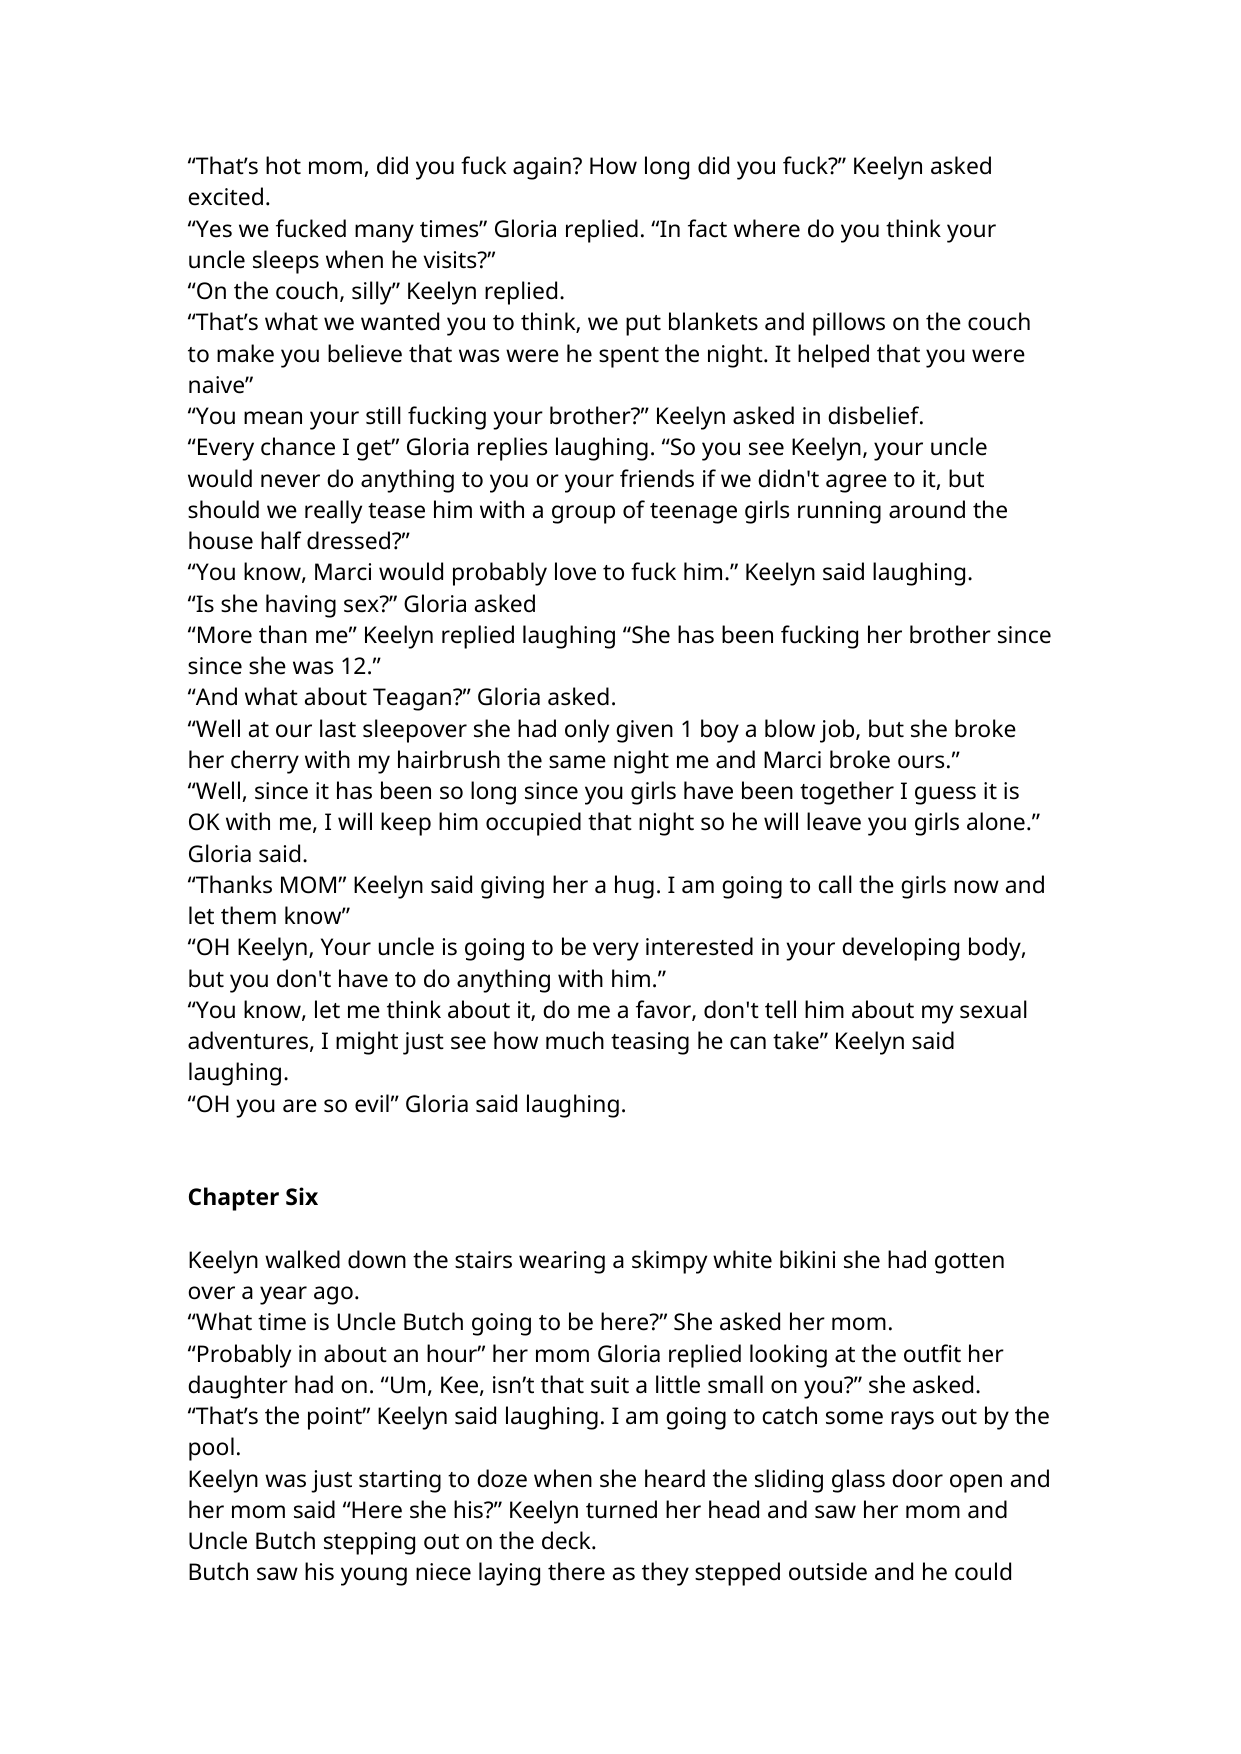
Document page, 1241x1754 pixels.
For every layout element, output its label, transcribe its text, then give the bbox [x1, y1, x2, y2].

text “That’s what we wanted you to think, we put blankets and pillows on the couch to make you believe that was were he spent the night. It helped that you were naive” [187, 306, 1053, 400]
text “What time is Uncle Butch going to be here?” She asked her mom. [187, 1306, 1053, 1337]
text “Well, since it has been so long since you girls have been together I guess it is OK with me, I will keep him occupied that night so he will leave you girls alone.” Gloria said. [187, 775, 1053, 869]
text “You know, let me think about it, do me a favor, don't tell him about my sexual adventures, I might just see how much teasing he can take” Keelyn said laughing. [187, 994, 1053, 1087]
text “You mean your still fucking your brother?” Keelyn asked in disbelief. [187, 400, 1053, 431]
text “Thanks MOM” Keelyn said giving her a hug. I am going to call the girls now and let them know” [187, 869, 1053, 931]
text “On the couch, silly” Keelyn replied. [187, 275, 1053, 306]
text “Every chance I get” Gloria replies laughing. “So you see Keelyn, your uncle would never do anything to you or your friends if we didn't agree to it, but should we really tease him with a group of teenage girls running around the house half dressed?” [187, 431, 1053, 556]
text “That’s the point” Keelyn said laughing. I am going to catch some rays out by the pool. [187, 1400, 1053, 1462]
text “Yes we fucked many times” Gloria replied. “In fact where do you think your uncle sleeps when he visits?” [187, 212, 1053, 275]
text “You know, Marci would probably love to fuck him.” Keelyn said laughing. [187, 556, 1053, 587]
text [187, 1556, 1053, 1587]
text “And what about Teagan?” Gloria asked. [187, 681, 1053, 712]
text “OH Keelyn, Your uncle is going to be very interested in your developing body, but you don't have to do anything with him.” [187, 931, 1053, 994]
text Chapter Six [187, 1181, 1053, 1212]
text “OH you are so evil” Gloria said laughing. [187, 1087, 1053, 1119]
text “That’s hot mom, did you fuck again? How long did you fuck?” Keelyn asked excited. [187, 150, 1053, 212]
text “Is she having sex?” Gloria asked [187, 587, 1053, 619]
text Keelyn walked down the stairs wearing a skimpy white bikini she had gotten over a year ago. [187, 1244, 1053, 1306]
text “Well at our last sleepover she had only given 1 boy a blow job, but she broke her cherry with my hairbrush the same night me and Marci broke ours.” [187, 712, 1053, 775]
text “More than me” Keelyn replied laughing “She has been fucking her brother since since she was 12.” [187, 619, 1053, 681]
text “Probably in about an hour” her mom Gloria replied looking at the outfit her daughter had on. “Um, Kee, isn’t that suit a little small on you?” she asked. [187, 1337, 1053, 1400]
text Keelyn was just starting to doze when she heard the sliding glass door open and her mom said “Here she his?” Keelyn turned her head and saw her mom and Uncle Butch stepping out on the deck. [187, 1462, 1053, 1556]
